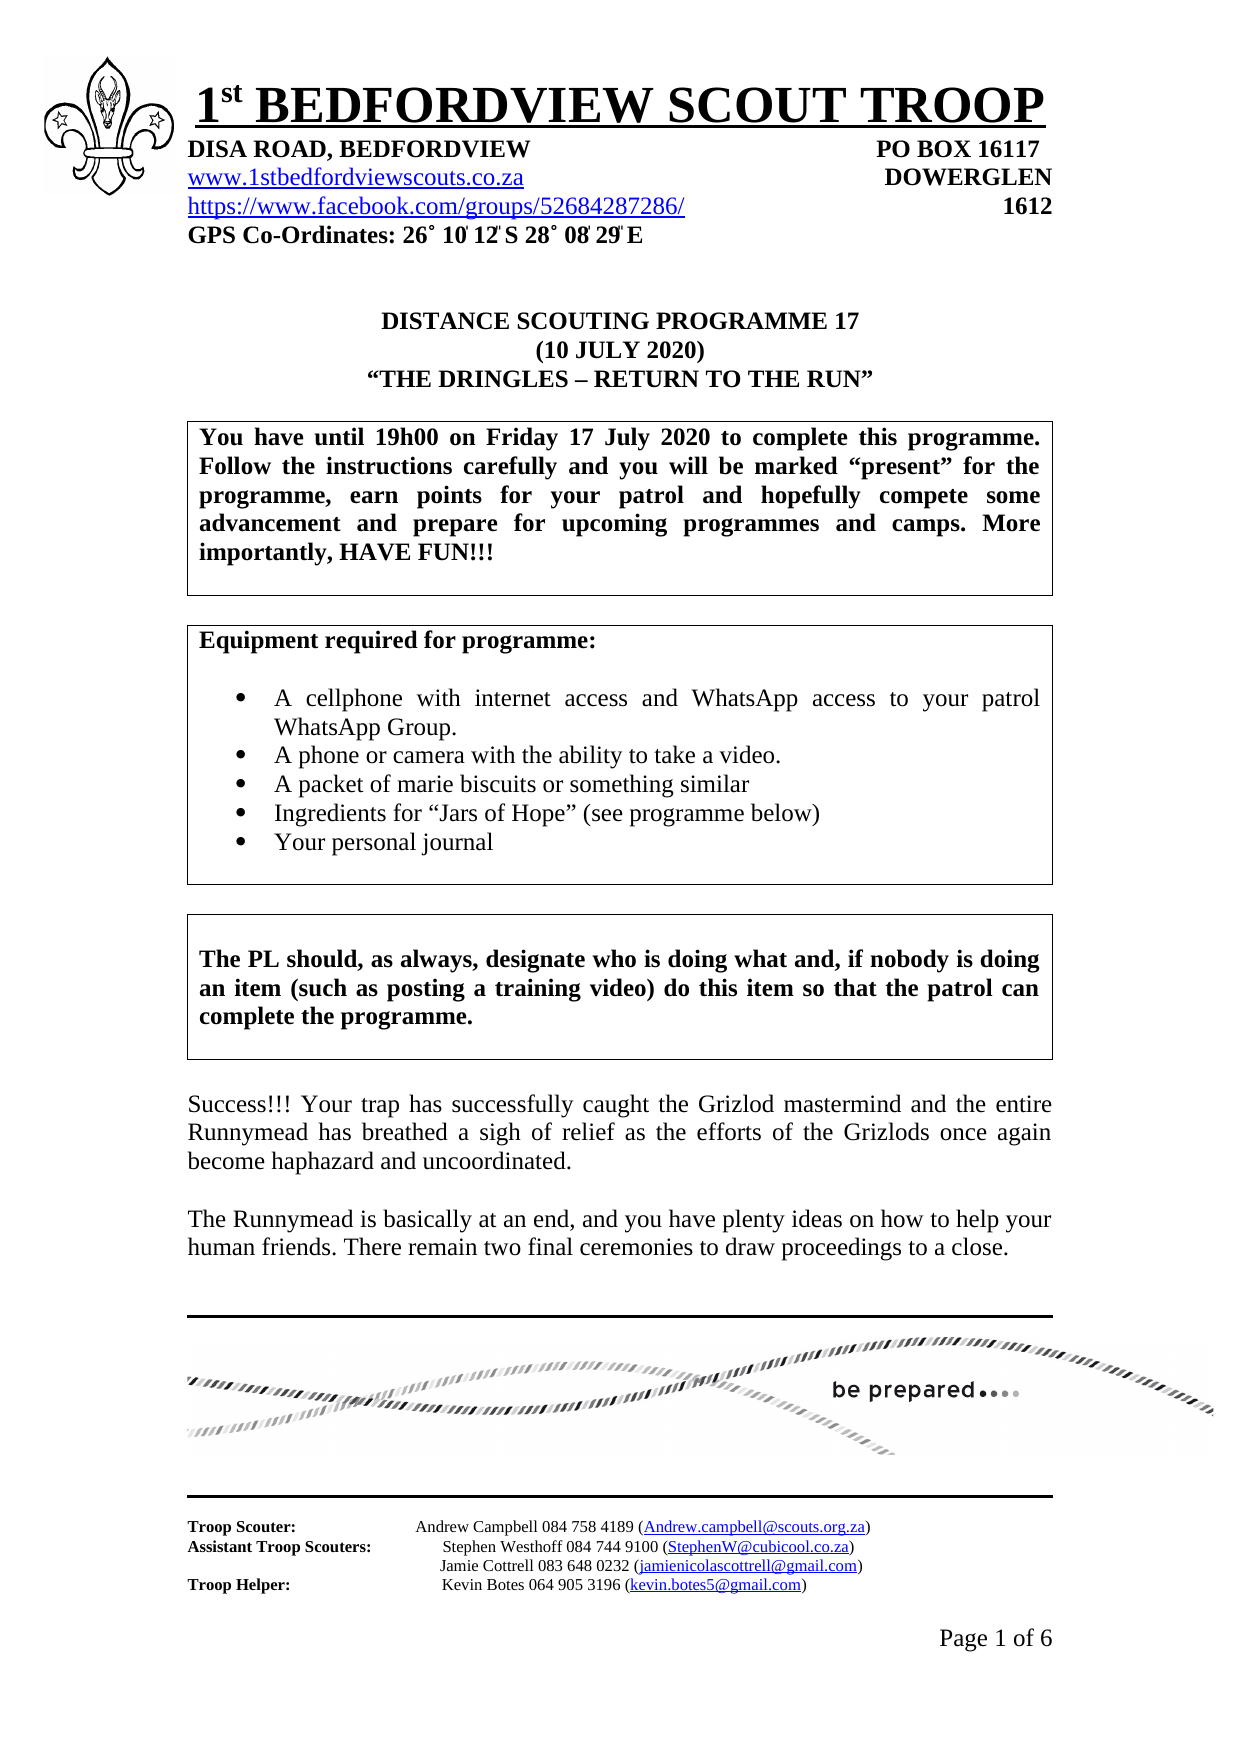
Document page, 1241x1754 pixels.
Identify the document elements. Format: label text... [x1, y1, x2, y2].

picture [187, 1337, 1214, 1455]
text Success!!! Your trap has successfully caught the Grizlod mastermind and the entire Runnymead has breathed a sigh of relief as the efforts of the Grizlods once again become haphazard and uncoordinated. [187, 1089, 1053, 1175]
text (10 JULY 2020) [187, 335, 1053, 364]
text “THE DRINGLES – RETURN TO THE RUN” [187, 364, 1053, 392]
table_header Equipment required for programme: A cellphone with internet access and WhatsApp access to your patrol WhatsApp Group. A phone or camera with the ability to take a video. A packet of marie biscuits or something similar Ingredients for “Jars of Hope” (see programme below) Your personal journal [188, 626, 1052, 884]
text The Runnymead is basically at an end, and you have plenty ideas on how to help your human friends. There remain two final ceremonies to draw proceedings to a close. [187, 1204, 1053, 1261]
text DISTANCE SCOUTING PROGRAMME 17 [187, 306, 1053, 335]
table_header You have until 19h00 on Friday 17 July 2020 to complete this programme. Follow the instructions carefully and you will be marked “present” for the programme, earn points for your patrol and hopefully compete some advancement and prepare for upcoming programmes and camps. More importantly, HAVE FUN!!! [188, 422, 1052, 595]
table_header The PL should, as always, designate who is doing what and, if nobody is doing an item (such as posting a training video) do this item so that the patrol can complete the programme. [188, 915, 1052, 1059]
picture [43, 56, 176, 196]
